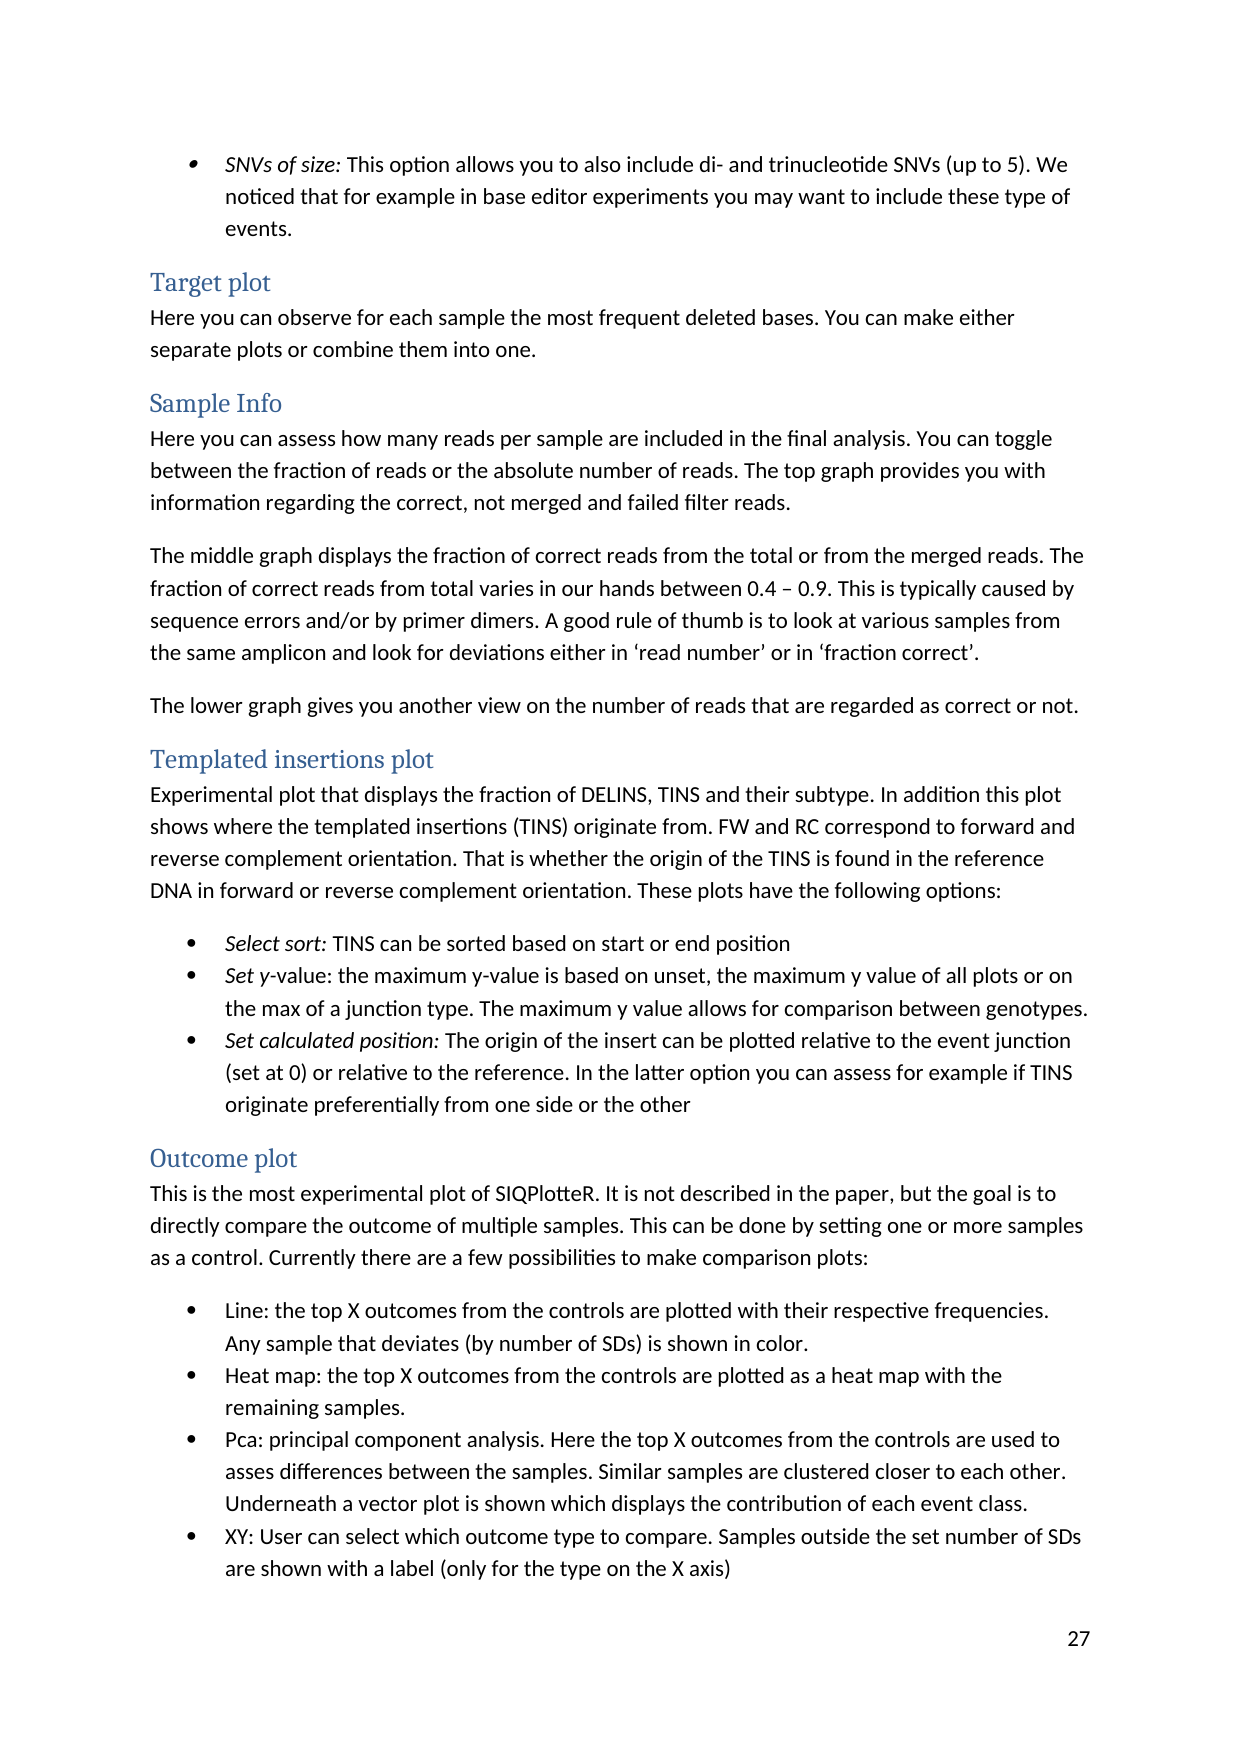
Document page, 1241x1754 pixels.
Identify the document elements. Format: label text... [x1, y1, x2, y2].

subtitle Sample Info [150, 388, 1090, 419]
list Heat map: the top X outcomes from the controls are plotted as a heat map with the remaining samples. [187, 1361, 1090, 1421]
list Set calculated position: The origin of the insert can be plotted relative to the event junction (set at 0) or relative to the reference. In the latter option you can assess for example if TINS originate preferentially from one side or the other [187, 1026, 1090, 1118]
text Here you can assess how many reads per sample are included in the final analysis. You can toggle between the fraction of reads or the absolute number of reads. The top graph provides you with information regarding the correct, not merged and failed filter reads. [150, 424, 1090, 516]
list Set y-value: the maximum y-value is based on unset, the maximum y value of all plots or on the max of a junction type. The maximum y value allows for comparison between genotypes. [187, 962, 1090, 1022]
list Pca: principal component analysis. Here the top X outcomes from the controls are used to asses differences between the samples. Similar samples are clustered closer to each other. Underneath a vector plot is shown which displays the contribution of each event class. [187, 1425, 1090, 1518]
list Line: the top X outcomes from the controls are plotted with their respective frequencies. Any sample that deviates (by number of SDs) is shown in color. [187, 1296, 1090, 1357]
text Here you can observe for each sample the most frequent deleted bases. You can make either separate plots or combine them into one. [150, 303, 1090, 363]
text The lower graph gives you another view on the number of reads that are regarded as correct or not. [150, 691, 1090, 719]
text The middle graph displays the fraction of correct reads from the total or from the merged reads. The fraction of correct reads from total varies in our hands between 0.4 – 0.9. This is typically caused by sequence errors and/or by primer dimers. A good rule of thumb is to look at various samples from the same amplicon and look for deviations either in ‘read number’ or in ‘fraction correct’. [150, 541, 1090, 666]
subtitle Templated insertions plot [150, 744, 1090, 775]
subtitle Target plot [150, 267, 1090, 298]
subtitle Outcome plot [150, 1143, 1090, 1174]
text Experimental plot that displays the fraction of DELINS, TINS and their subtype. In addition this plot shows where the templated insertions (TINS) originate from. FW and RC correspond to forward and reverse complement orientation. That is whether the origin of the TINS is found in the reference DNA in forward or reverse complement orientation. These plots have the following options: [150, 780, 1090, 904]
text This is the most experimental plot of SIQPlotteR. It is not described in the paper, but the goal is to directly compare the outcome of multiple samples. This can be done by setting one or more samples as a control. Currently there are a few possibilities to make comparison plots: [150, 1179, 1090, 1271]
list Select sort: TINS can be sorted based on start or end position [187, 929, 1090, 957]
list SNVs of size: This option allows you to also include di- and trinucleotide SNVs (up to 5). We noticed that for example in base editor experiments you may want to include these type of events. [187, 150, 1090, 242]
list XY: User can select which outcome type to compare. Samples outside the set number of SDs are shown with a label (only for the type on the X axis) [187, 1522, 1090, 1582]
